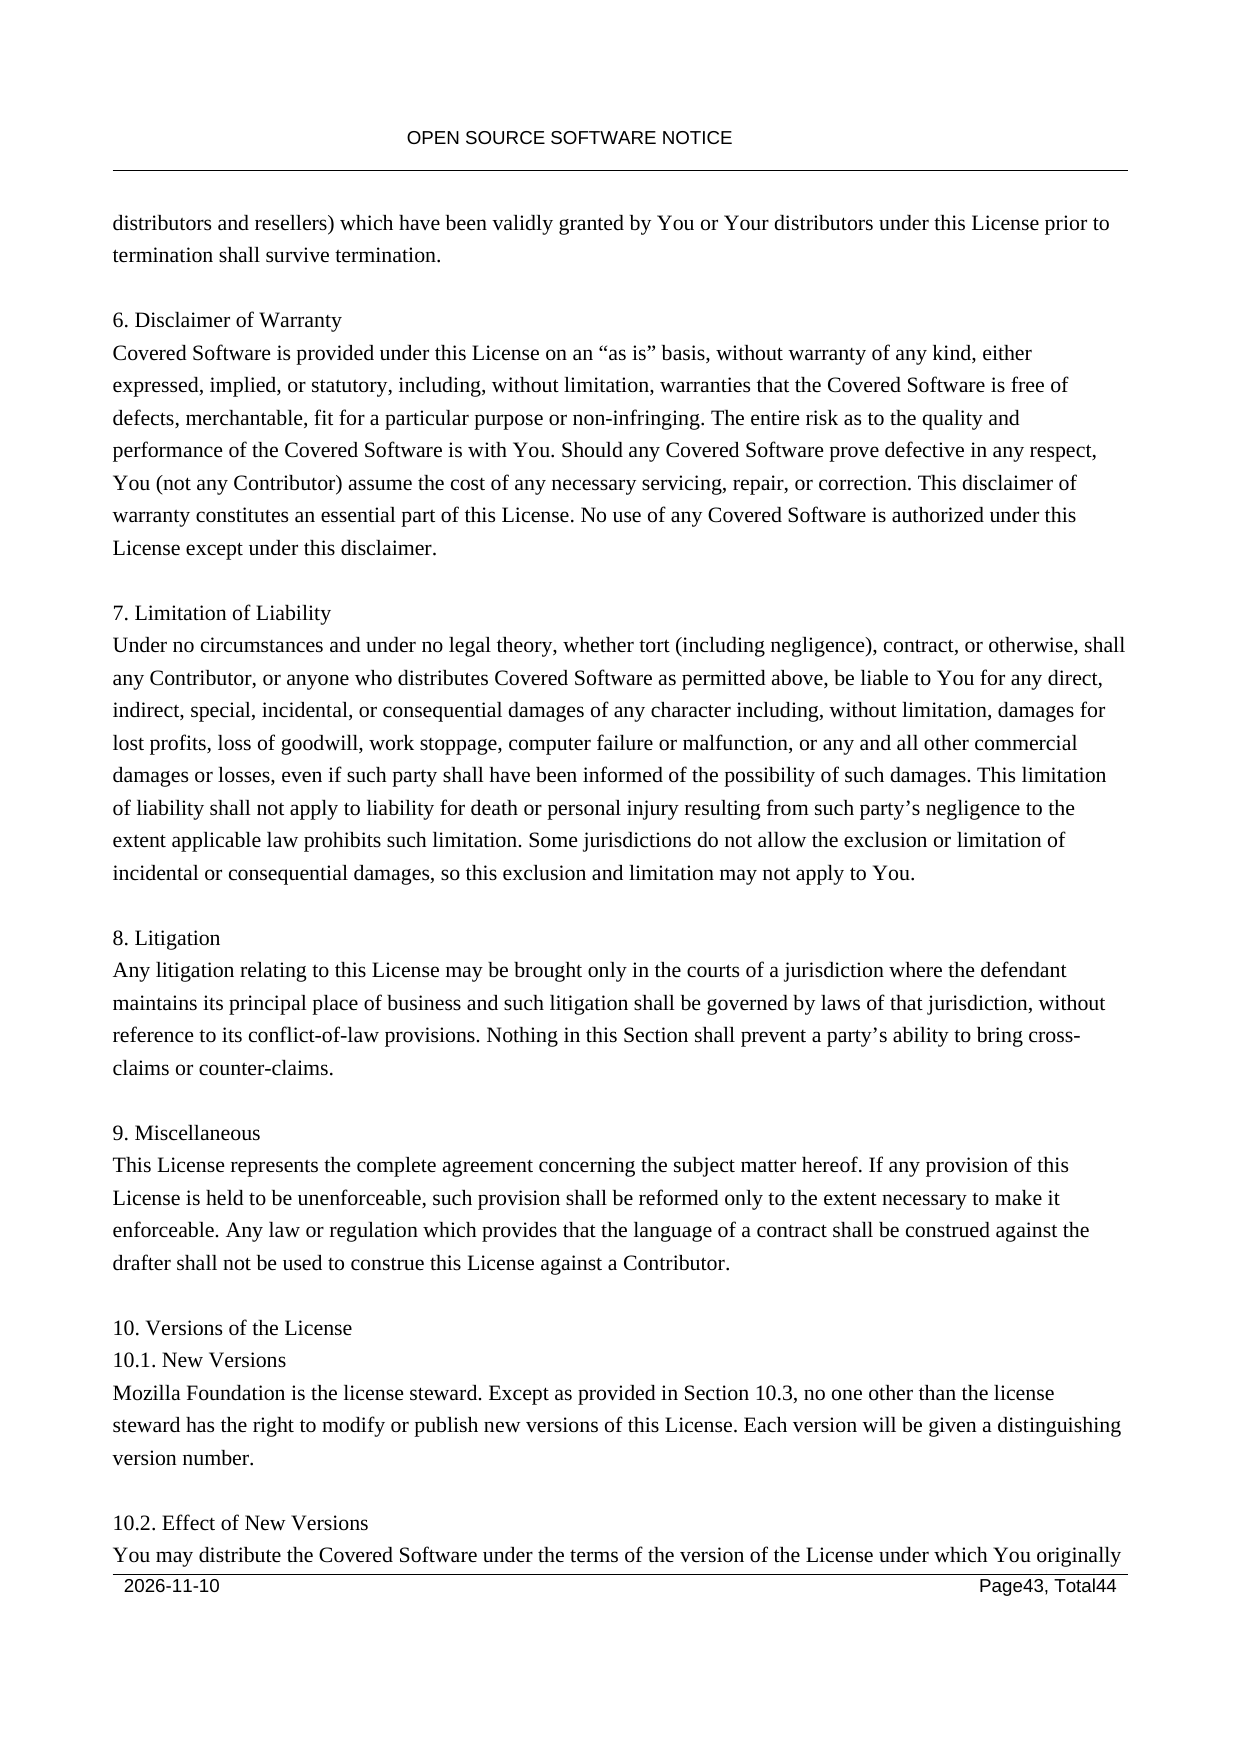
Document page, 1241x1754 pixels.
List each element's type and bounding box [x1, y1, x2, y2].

text [112, 206, 1128, 1571]
